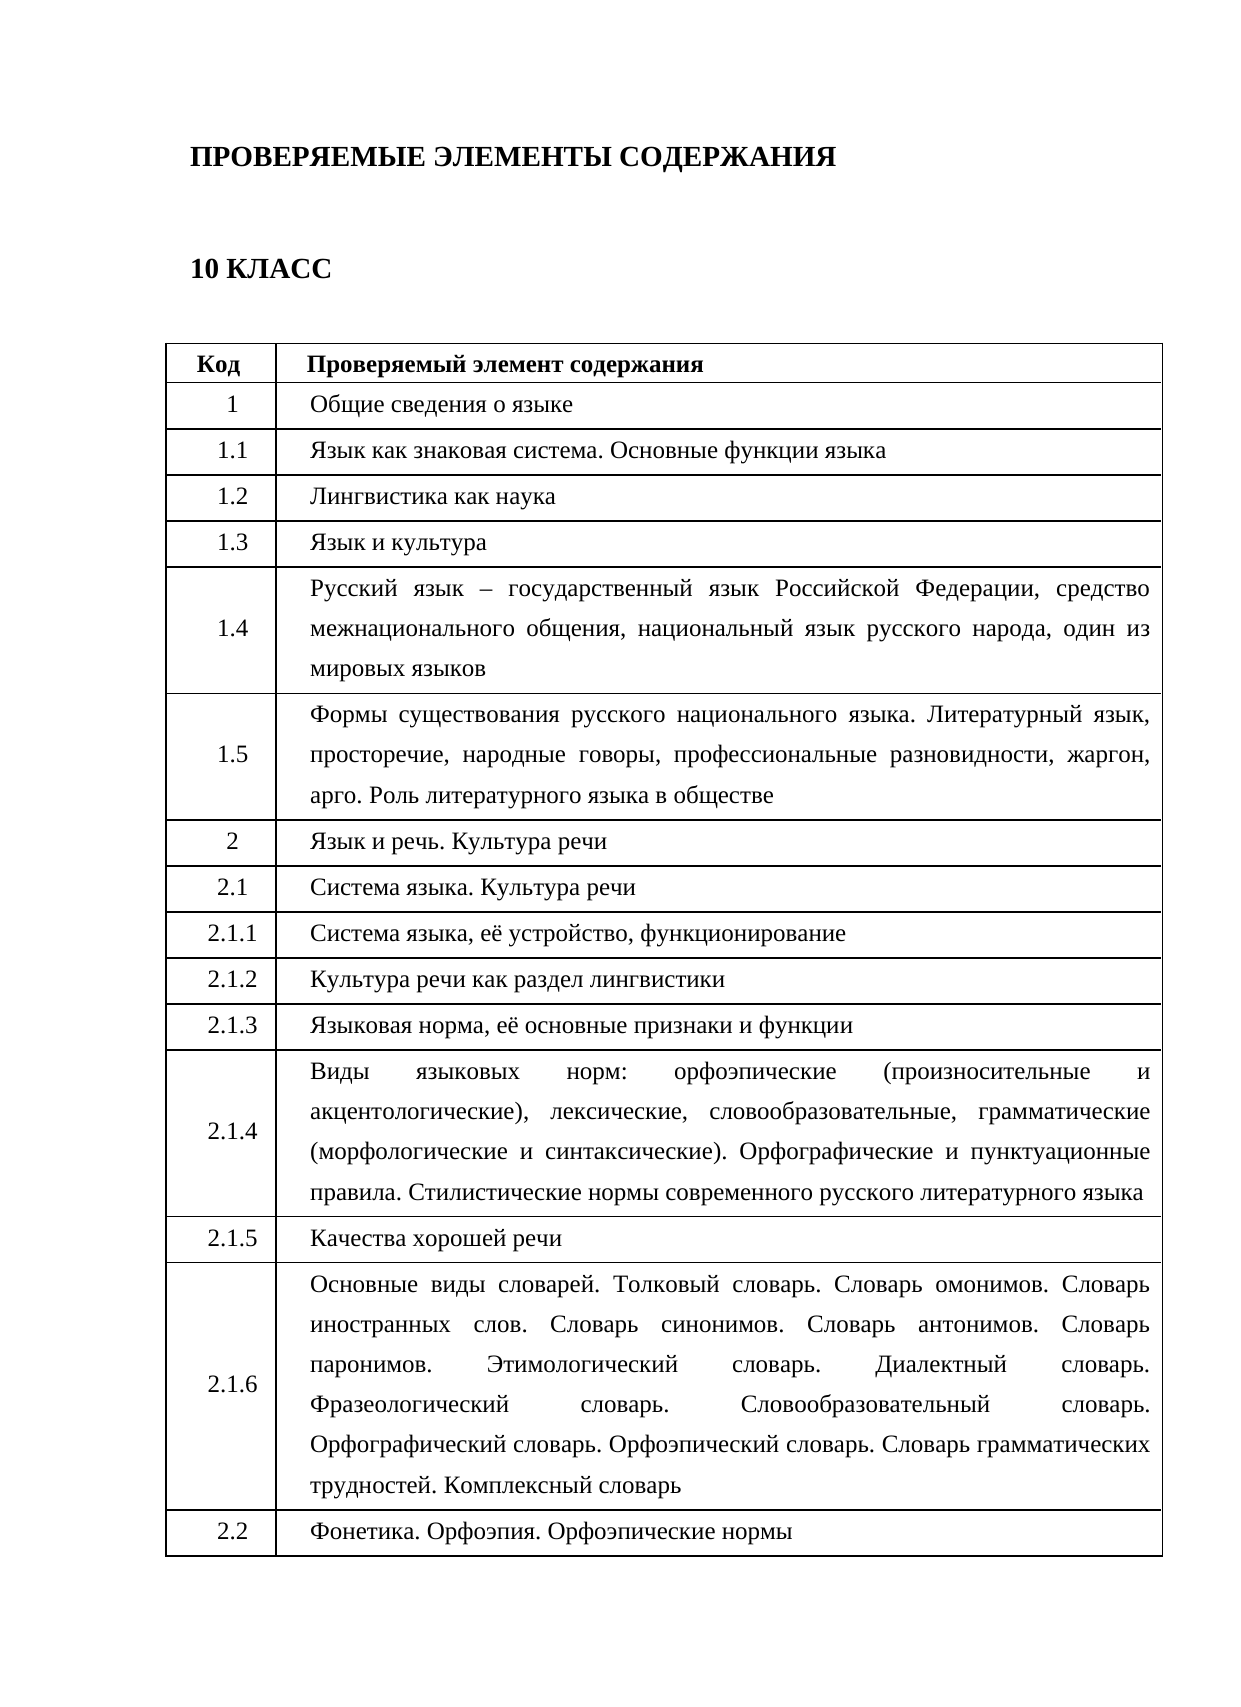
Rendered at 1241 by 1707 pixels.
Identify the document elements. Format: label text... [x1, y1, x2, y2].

table_cell Культура речи как раздел лингвистики [277, 957, 1162, 1003]
table_cell Фонетика. Орфоэпия. Орфоэпические нормы [277, 1509, 1162, 1555]
table_cell 2.1.3 [167, 1005, 275, 1049]
table_cell 1.5 [167, 694, 275, 819]
table_cell 2.1.2 [167, 959, 275, 1003]
text 10 КЛАСС [190, 251, 1152, 284]
text ПРОВЕРЯЕМЫЕ ЭЛЕМЕНТЫ СОДЕРЖАНИЯ [190, 139, 1152, 172]
table_cell 1.4 [167, 568, 275, 692]
table_cell 1.2 [167, 476, 275, 520]
table_cell 2 [167, 821, 275, 865]
table_cell Лингвистика как наука [277, 474, 1162, 520]
table_cell 1 [167, 383, 275, 428]
table_header Проверяемый элемент содержания [277, 344, 1162, 382]
table_cell 2.2 [167, 1511, 275, 1555]
table_cell Язык как знаковая система. Основные функции языка [277, 428, 1162, 474]
table_cell 2.1 [167, 867, 275, 911]
table_cell Общие сведения о языке [277, 382, 1162, 428]
table_header Код [167, 344, 275, 382]
table_cell 1.1 [167, 430, 275, 474]
table_cell Язык и речь. Культура речи [277, 819, 1162, 865]
table_cell 1.3 [167, 522, 275, 566]
table_cell Формы существования русского национального языка. Литературный язык, просторечие, народные говоры, профессиональные разновидности, жаргон, арго. Роль литературного языка в обществе [277, 693, 1162, 819]
table_cell 2.1.1 [167, 913, 275, 957]
table_cell Языковая норма, её основные признаки и функции [277, 1003, 1162, 1049]
table_cell Качества хорошей речи [277, 1216, 1162, 1262]
table_cell Система языка, её устройство, функционирование [277, 911, 1162, 957]
table_cell Язык и культура [277, 520, 1162, 566]
table_cell 2.1.5 [167, 1217, 275, 1262]
table_cell 2.1.4 [167, 1051, 275, 1216]
table_cell Основные виды словарей. Толковый словарь. Словарь омонимов. Словарь иностранных слов. Словарь синонимов. Словарь антонимов. Словарь паронимов. Этимологический словарь. Диалектный словарь. Фразеологический словарь. Словообразовательный словарь. Орфографический словарь. Орфоэпический словарь. Словарь грамматических трудностей. Комплексный словарь [277, 1262, 1162, 1509]
table_cell Система языка. Культура речи [277, 865, 1162, 911]
table_cell 2.1.6 [167, 1263, 275, 1509]
table_cell Русский язык – государственный язык Российской Федерации, средство межнационального общения, национальный язык русского народа, один из мировых языков [277, 566, 1162, 692]
table_cell Виды языковых норм: орфоэпические (произносительные и акцентологические), лексические, словообразовательные, грамматические (морфологические и синтаксические). Орфографические и пунктуационные правила. Стилистические нормы современного русского литературного языка [277, 1049, 1162, 1216]
